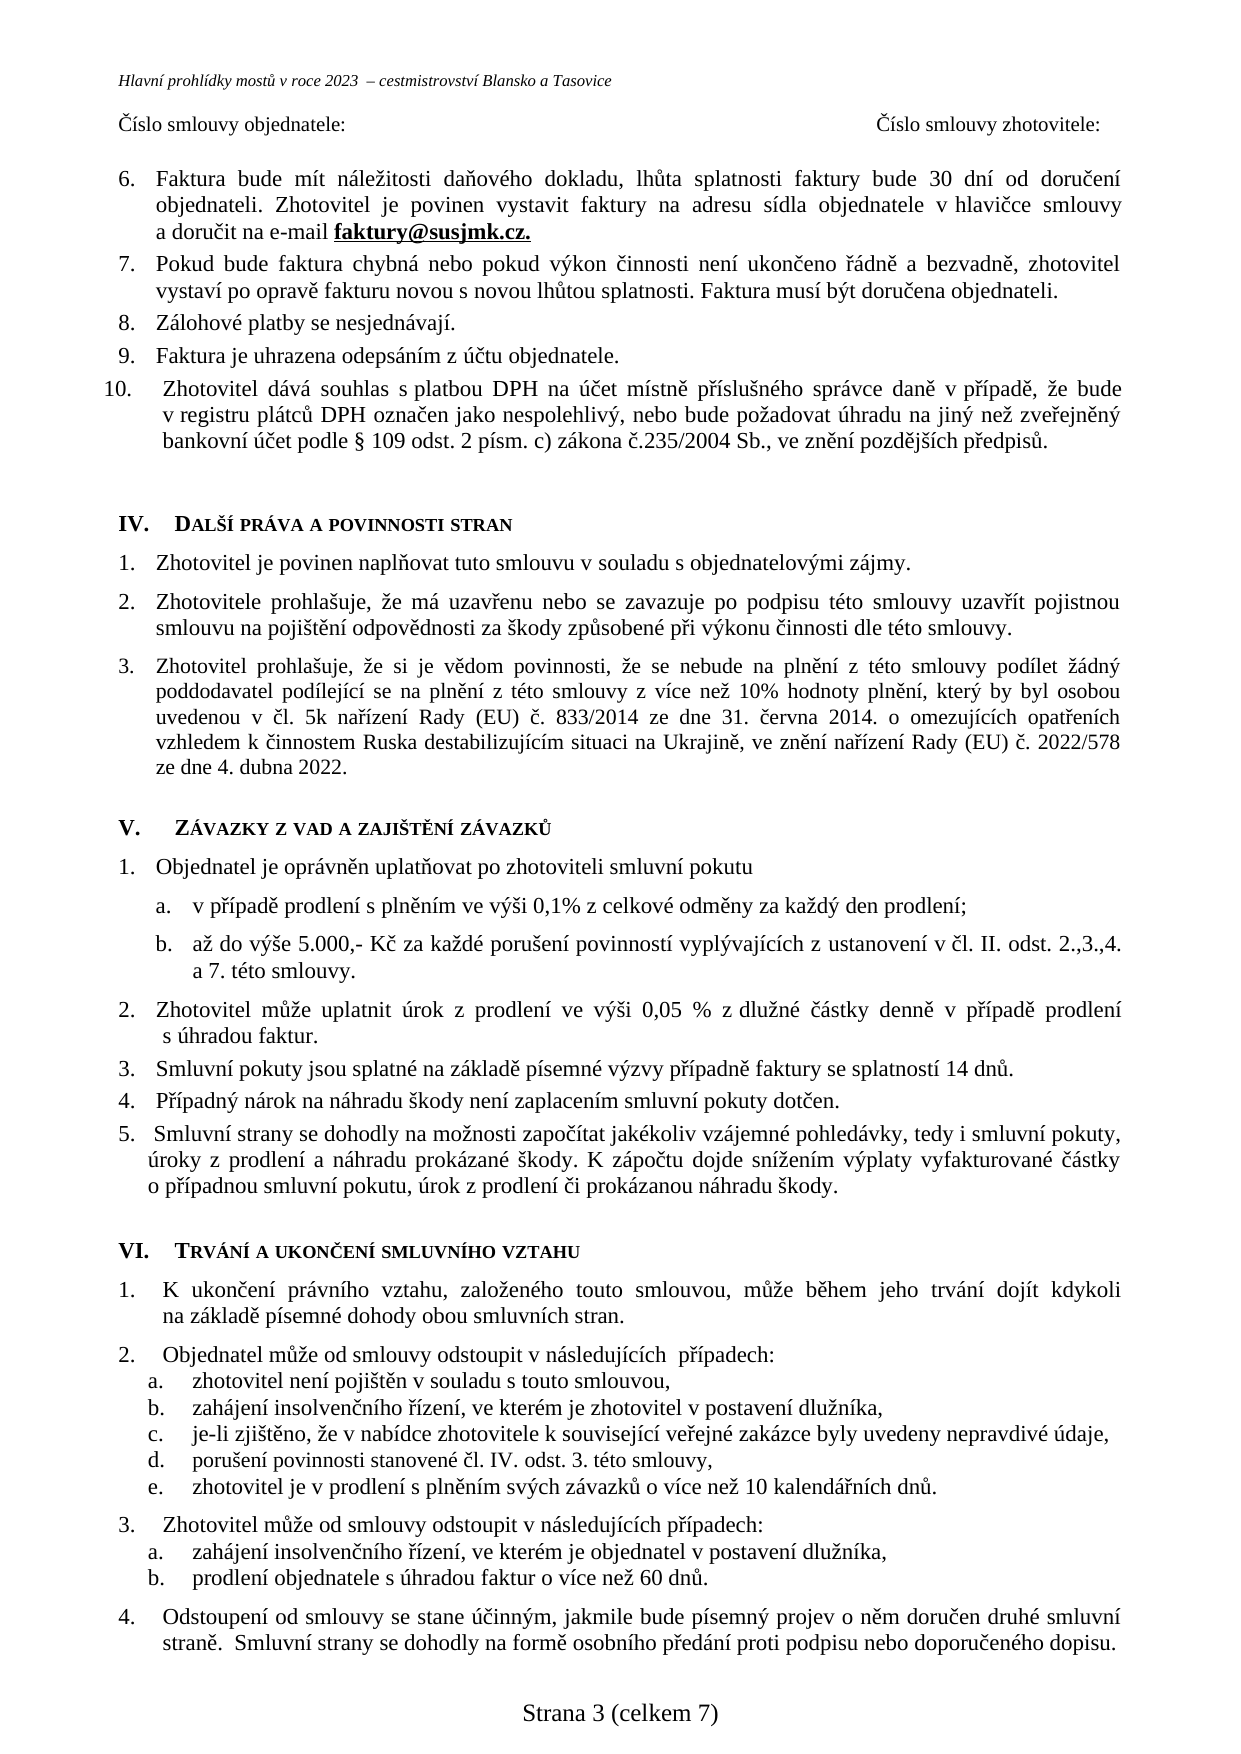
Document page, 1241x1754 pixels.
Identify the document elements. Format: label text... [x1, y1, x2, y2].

list Pokud bude faktura chybná nebo pokud výkon činnosti není ukončeno řádně a bezvadně, zhotovitel vystaví po opravě fakturu novou s novou lhůtou splatnosti. Faktura musí být doručena objednateli. [118, 251, 1122, 303]
list Další práva a povinnosti stran [118, 510, 1122, 537]
list Zhotovitel může uplatnit úrok z prodlení ve výši 0,05 % z dlužné částky denně v případě prodlení s úhradou faktur. [118, 996, 1122, 1048]
list porušení povinnosti stanovené čl. IV. odst. 3. této smlouvy, [148, 1446, 1122, 1473]
list je-li zjištěno, že v nabídce zhotovitele k související veřejné zakázce byly uvedeny nepravdivé údaje, [148, 1420, 1122, 1446]
list prodlení objednatele s úhradou faktur o více než 60 dnů. [148, 1564, 1122, 1591]
list zahájení insolvenčního řízení, ve kterém je zhotovitel v postavení dlužníka, [148, 1394, 1122, 1420]
list Zhotovitel dává souhlas s platbou DPH na účet místně příslušného správce daně v případě, že bude v registru plátců DPH označen jako nespolehlivý, nebo bude požadovat úhradu na jiný než zveřejněný bankovní účet podle § 109 odst. 2 písm. c) zákona č.235/2004 Sb., ve znění pozdějších předpisů. [103, 375, 1122, 454]
list K ukončení právního vztahu, založeného touto smlouvou, může během jeho trvání dojít kdykoli na základě písemné dohody obou smluvních stran. [118, 1276, 1122, 1328]
list Zhotovitel může od smlouvy odstoupit v následujících případech: [118, 1512, 1122, 1538]
list Zhotovitel prohlašuje, že si je vědom povinnosti, že se nebude na plnění z této smlouvy podílet žádný poddodavatel podílející se na plnění z této smlouvy z více než 10% hodnoty plnění, který by byl osobou uvedenou v čl. 5k nařízení Rady (EU) č. 833/2014 ze dne 31. června 2014. o omezujících opatřeních vzhledem k činnostem Ruska destabilizujícím situaci na Ukrajině, ve znění nařízení Rady (EU) č. 2022/578 ze dne 4. dubna 2022. [118, 653, 1122, 779]
list Závazky z vad a zajištění závazků [118, 814, 1122, 840]
list až do výše 5.000,- Kč za každé porušení povinností vyplývajících z ustanovení v čl. II. odst. 2.,3.,4. a 7. této smlouvy. [155, 931, 1122, 983]
list Trvání a ukončení smluvního vztahu [118, 1237, 1122, 1263]
list Odstoupení od smlouvy se stane účinným, jakmile bude písemný projev o něm doručen druhé smluvní straně. Smluvní strany se dohodly na formě osobního předání proti podpisu nebo doporučeného dopisu. [118, 1603, 1122, 1656]
list zhotovitel je v prodlení s plněním svých závazků o více než 10 kalendářních dnů. [148, 1473, 1122, 1499]
list Případný nárok na náhradu škody není zaplacením smluvní pokuty dotčen. [118, 1087, 1122, 1114]
list Objednatel je oprávněn uplatňovat po zhotoviteli smluvní pokutu [118, 853, 1122, 879]
list Smluvní pokuty jsou splatné na základě písemné výzvy případně faktury se splatností 14 dnů. [118, 1055, 1122, 1081]
list Zhotovitel je povinen naplňovat tuto smlouvu v souladu s objednatelovými zájmy. [118, 549, 1122, 576]
list Objednatel může od smlouvy odstoupit v následujících případech: [118, 1341, 1122, 1367]
list zahájení insolvenčního řízení, ve kterém je objednatel v postavení dlužníka, [148, 1538, 1122, 1564]
list zhotovitel není pojištěn v souladu s touto smlouvou, [148, 1367, 1122, 1394]
list v případě prodlení s plněním ve výši 0,1% z celkové odměny za každý den prodlení; [155, 892, 1122, 918]
list Smluvní strany se dohodly na možnosti započítat jakékoliv vzájemné pohledávky, tedy i smluvní pokuty, úroky z prodlení a náhradu prokázané škody. K zápočtu dojde snížením výplaty vyfakturované částky o případnou smluvní pokutu, úrok z prodlení či prokázanou náhradu škody. [118, 1120, 1122, 1199]
list Zálohové platby se nesjednávají. [118, 309, 1122, 336]
list Faktura je uhrazena odepsáním z účtu objednatele. [118, 342, 1122, 368]
list Zhotovitele prohlašuje, že má uzavřenu nebo se zavazuje po podpisu této smlouvy uzavřít pojistnou smlouvu na pojištění odpovědnosti za škody způsobené při výkonu činnosti dle této smlouvy. [118, 588, 1122, 641]
list Faktura bude mít náležitosti daňového dokladu, lhůta splatnosti faktury bude 30 dní od doručení objednateli. Zhotovitel je povinen vystavit faktury na adresu sídla objednatele v hlavičce smlouvy a doručit na e-mail faktury@susjmk.cz. [118, 165, 1122, 244]
